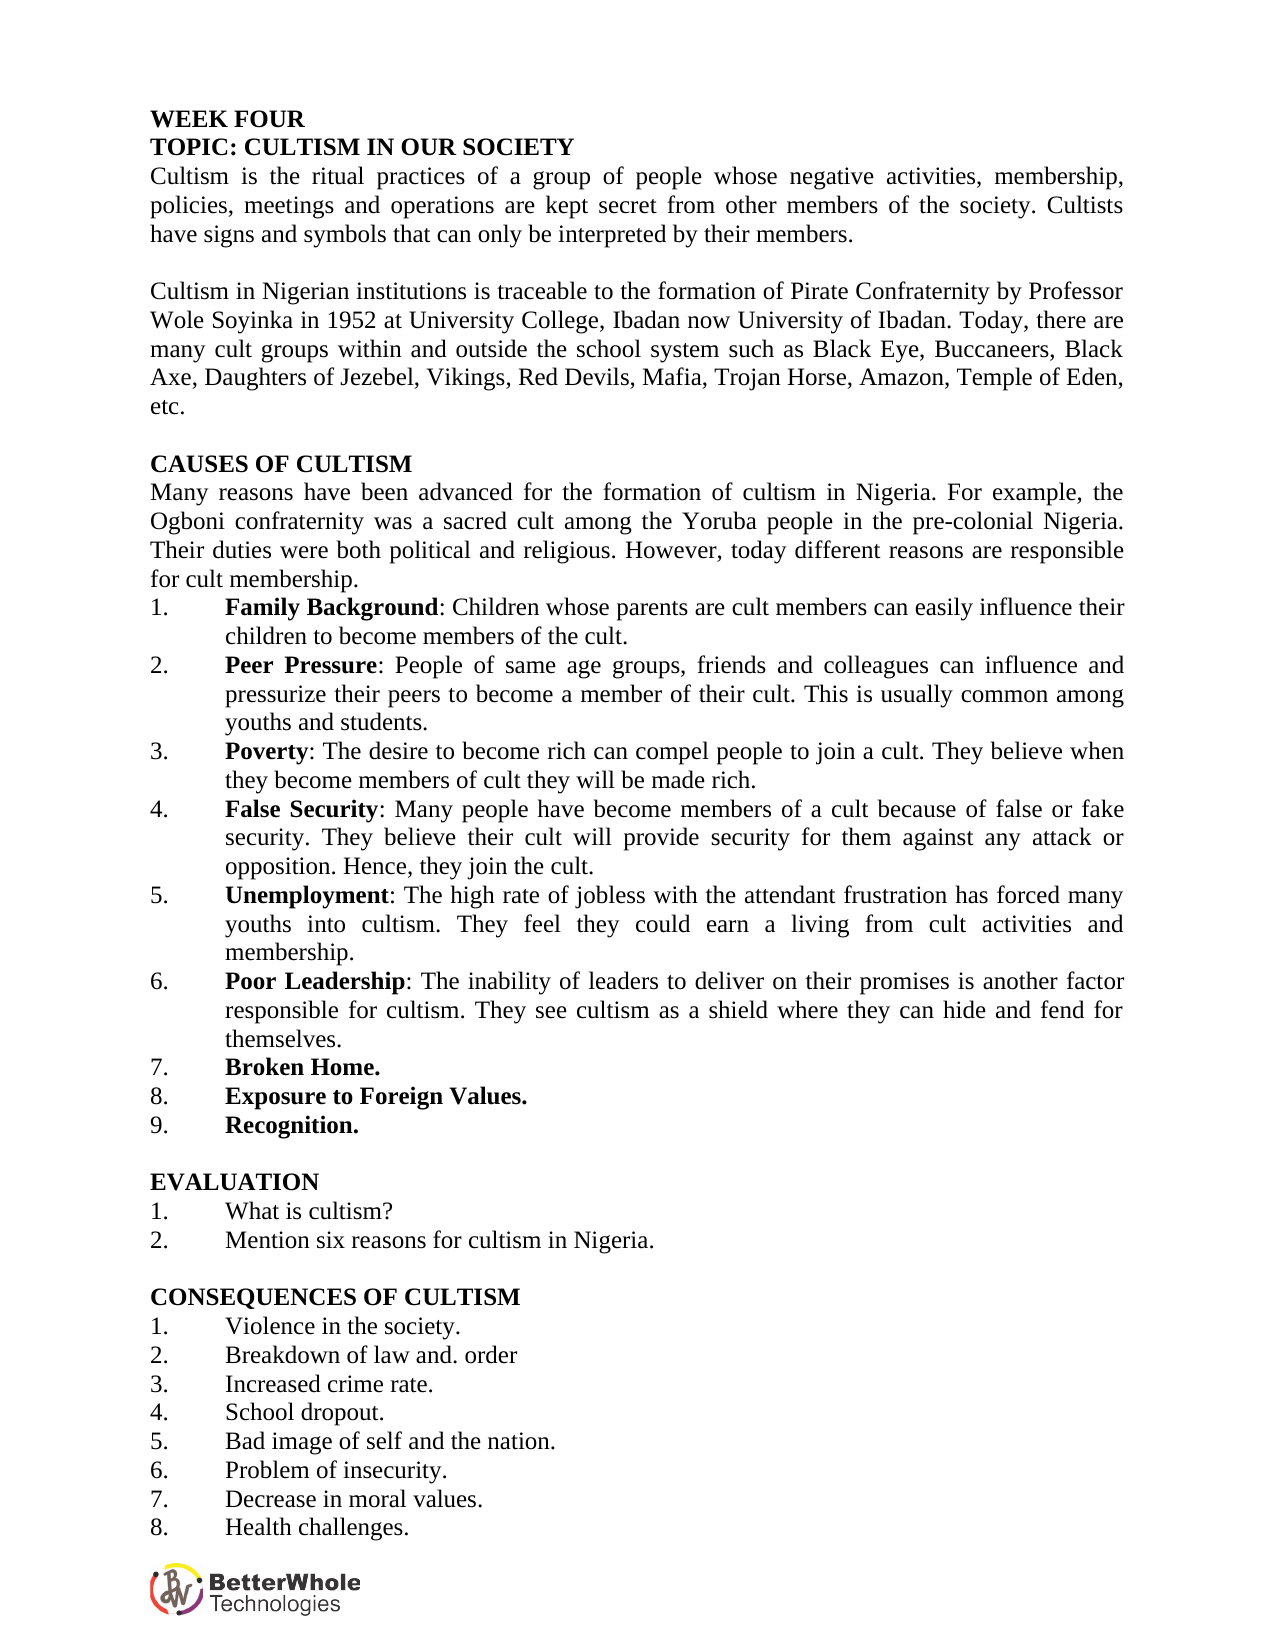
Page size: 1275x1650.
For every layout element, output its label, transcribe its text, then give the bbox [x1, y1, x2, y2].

text Cultism is the ritual practices of a group of people whose negative activities, membership, policies, meetings and operations are kept secret from other members of the society. Cultists have signs and symbols that can only be interpreted by their members. [150, 161, 1125, 247]
list Unemployment: The high rate of jobless with the attendant frustration has forced many youths into cultism. They feel they could earn a living from cult activities and membership. [150, 880, 1125, 966]
list False Security: Many people have become members of a cult because of false or fake security. They believe their cult will provide security for them against any attack or opposition. Hence, they join the cult. [150, 794, 1125, 880]
text 2. Breakdown of law and. order [150, 1340, 1125, 1369]
list Recognition. [150, 1110, 1125, 1139]
list Poverty: The desire to become rich can compel people to join a cult. They believe when they become members of cult they will be made rich. [150, 736, 1125, 794]
text WEEK FOUR [150, 104, 1125, 132]
text 6. Problem of insecurity. [150, 1455, 1125, 1484]
text CAUSES OF CULTISM [150, 449, 1125, 477]
list Exposure to Foreign Values. [150, 1081, 1125, 1110]
text CONSEQUENCES OF CULTISM [150, 1282, 1125, 1311]
text 7. Decrease in moral values. [150, 1484, 1125, 1512]
list Family Background: Children whose parents are cult members can easily influence their children to become members of the cult. [150, 592, 1125, 650]
text 5. Bad image of self and the nation. [150, 1426, 1125, 1455]
text Many reasons have been advanced for the formation of cultism in Nigeria. For example, the Ogboni confraternity was a sacred cult among the Yoruba people in the pre-colonial Nigeria. Their duties were both political and religious. However, today different reasons are responsible for cult membership. [150, 477, 1125, 592]
list Broken Home. [150, 1052, 1125, 1081]
list Poor Leadership: The inability of leaders to deliver on their promises is another factor responsible for cultism. They see cultism as a shield where they can hide and fend for themselves. [150, 966, 1125, 1052]
text TOPIC: CULTISM IN OUR SOCIETY [150, 132, 1125, 161]
text 3. Increased crime rate. [150, 1369, 1125, 1397]
text 1. What is cultism? [150, 1196, 1125, 1225]
text EVALUATION [150, 1167, 1125, 1196]
text Cultism in Nigerian institutions is traceable to the formation of Pirate Confraternity by Professor Wole Soyinka in 1952 at University College, Ibadan now University of Ibadan. Today, there are many cult groups within and outside the school system such as Black Eye, Buccaneers, Black Axe, Daughters of Jezebel, Vikings, Red Devils, Mafia, Trojan Horse, Amazon, Temple of Eden, etc. [150, 276, 1125, 420]
text 1. Violence in the society. [150, 1311, 1125, 1340]
text 8. Health challenges. [150, 1512, 1125, 1541]
text 4. School dropout. [150, 1397, 1125, 1426]
picture [150, 1563, 360, 1616]
list Peer Pressure: People of same age groups, friends and colleagues can influence and pressurize their peers to become a member of their cult. This is usually common among youths and students. [150, 650, 1125, 736]
text 2. Mention six reasons for cultism in Nigeria. [150, 1225, 1125, 1254]
